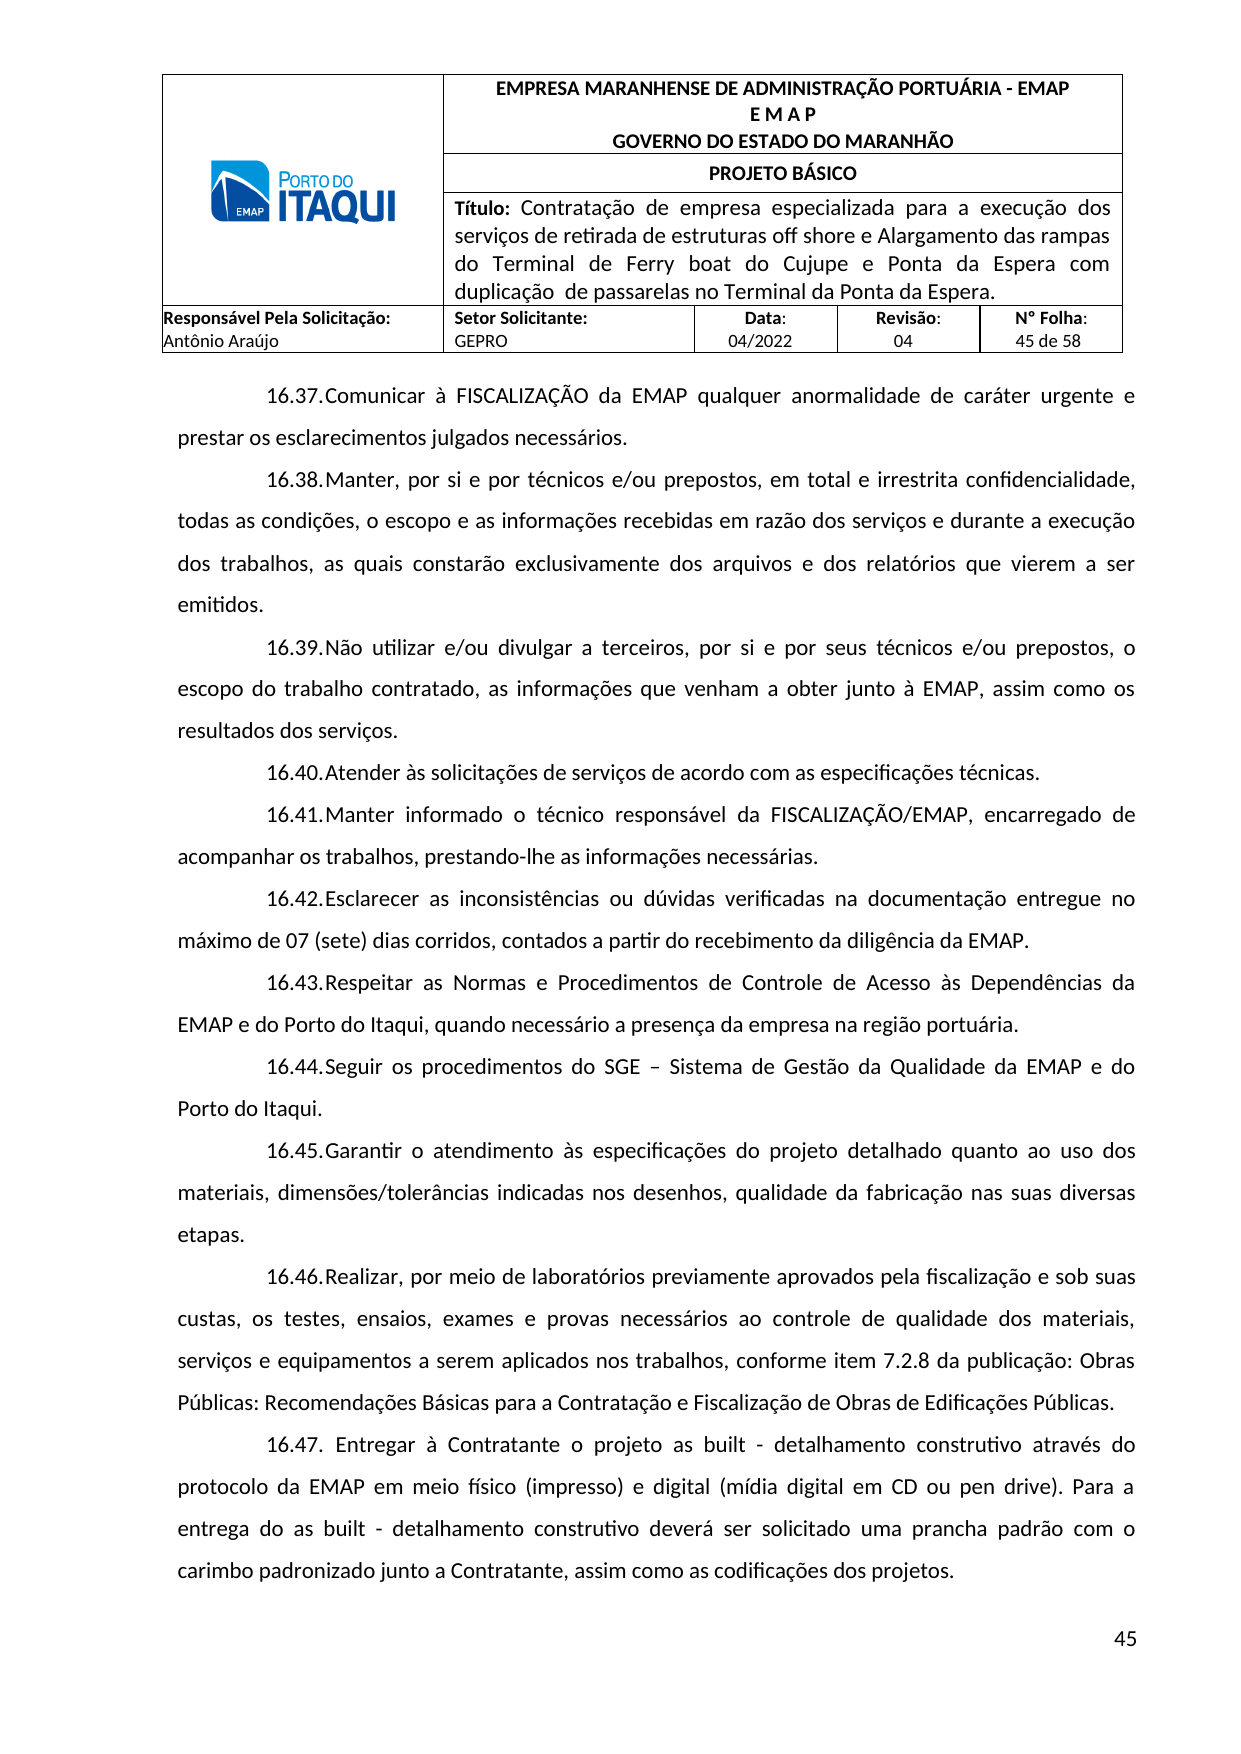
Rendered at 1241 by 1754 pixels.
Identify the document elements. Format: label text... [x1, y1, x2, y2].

list Não utilizar e/ou divulgar a terceiros, por si e por seus técnicos e/ou prepostos, o escopo do trabalho contratado, as informações que venham a obter junto à EMAP, assim como os resultados dos serviços. [177, 633, 1137, 744]
list Entregar à Contratante o projeto as built - detalhamento construtivo através do protocolo da EMAP em meio físico (impresso) e digital (mídia digital em CD ou pen drive). Para a entrega do as built - detalhamento construtivo deverá ser solicitado uma prancha padrão com o carimbo padronizado junto a Contratante, assim como as codificações dos projetos. [177, 1430, 1137, 1584]
list Respeitar as Normas e Procedimentos de Controle de Acesso às Dependências da EMAP e do Porto do Itaqui, quando necessário a presença da empresa na região portuária. [177, 968, 1137, 1038]
list Atender às solicitações de serviços de acordo com as especificações técnicas. [177, 758, 1137, 787]
list Realizar, por meio de laboratórios previamente aprovados pela fiscalização e sob suas custas, os testes, ensaios, exames e provas necessários ao controle de qualidade dos materiais, serviços e equipamentos a serem aplicados nos trabalhos, conforme item 7.2.8 da publicação: Obras Públicas: Recomendações Básicas para a Contratação e Fiscalização de Obras de Edificações Públicas. [177, 1262, 1137, 1416]
list Manter informado o técnico responsável da FISCALIZAÇÃO/EMAP, encarregado de acompanhar os trabalhos, prestando-lhe as informações necessárias. [177, 801, 1137, 871]
list Seguir os procedimentos do SGE – Sistema de Gestão da Qualidade da EMAP e do Porto do Itaqui. [177, 1052, 1137, 1122]
picture [205, 152, 401, 228]
list Manter, por si e por técnicos e/ou prepostos, em total e irrestrita confidencialidade, todas as condições, o escopo e as informações recebidas em razão dos serviços e durante a execução dos trabalhos, as quais constarão exclusivamente dos arquivos e dos relatórios que vierem a ser emitidos. [177, 465, 1137, 619]
list Esclarecer as inconsistências ou dúvidas verificadas na documentação entregue no máximo de 07 (sete) dias corridos, contados a partir do recebimento da diligência da EMAP. [177, 884, 1137, 954]
list Comunicar à FISCALIZAÇÃO da EMAP qualquer anormalidade de caráter urgente e prestar os esclarecimentos julgados necessários. [177, 381, 1137, 451]
list Garantir o atendimento às especificações do projeto detalhado quanto ao uso dos materiais, dimensões/tolerâncias indicadas nos desenhos, qualidade da fabricação nas suas diversas etapas. [177, 1136, 1137, 1248]
